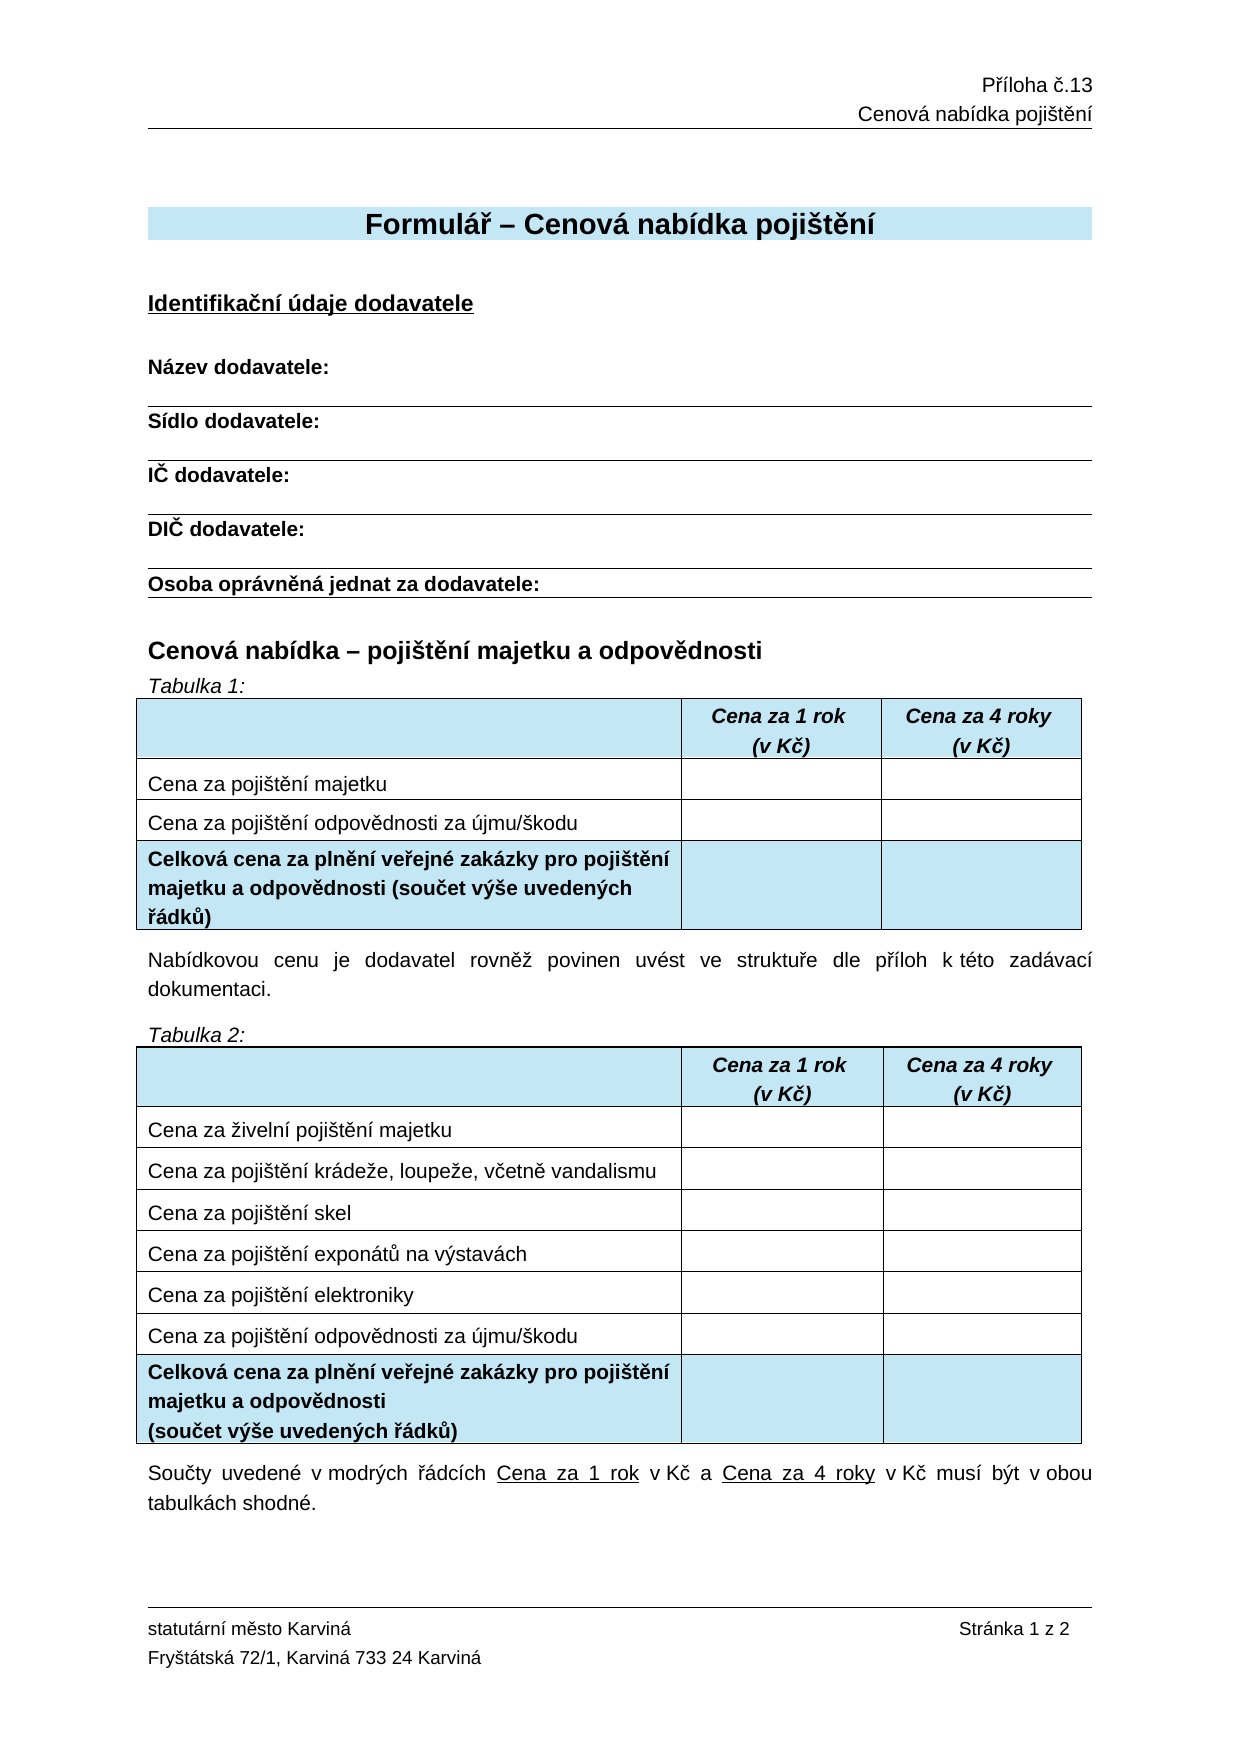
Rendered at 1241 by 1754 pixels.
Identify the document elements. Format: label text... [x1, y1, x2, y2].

table_cell Celková cena za plnění veřejné zakázky pro pojištění majetku a odpovědnosti (součet výše uvedených řádků) [137, 1355, 681, 1442]
text Sídlo dodavatele: [148, 407, 1092, 435]
table_cell [682, 759, 881, 799]
table_cell [882, 841, 1081, 929]
table_cell Cena za živelní pojištění majetku [137, 1107, 681, 1147]
table_cell [682, 1231, 883, 1271]
table_cell Cena za pojištění majetku [137, 759, 681, 799]
table_cell [884, 1231, 1081, 1271]
table_header Cena za 4 roky (v Kč) [884, 1048, 1081, 1106]
table_cell Cena za pojištění skel [137, 1190, 681, 1230]
text Tabulka 2: [148, 1013, 1092, 1046]
table_cell [884, 1107, 1081, 1147]
text Osoba oprávněná jednat za dodavatele: [148, 569, 1092, 597]
text Identifikační údaje dodavatele [148, 290, 1109, 317]
text Název dodavatele: [148, 355, 1092, 381]
table_cell [682, 800, 881, 840]
table_cell [682, 1355, 883, 1442]
text Nabídkovou cenu je dodavatel rovněž povinen uvést ve struktuře dle příloh k této zadávací dokumentaci. [148, 942, 1092, 1001]
table_cell [682, 1314, 883, 1354]
text Součty uvedené v modrých řádcích Cena za 1 rok v Kč a Cena za 4 roky v Kč musí být v obou tabulkách shodné. [148, 1456, 1092, 1514]
text IČ dodavatele: [148, 461, 1092, 489]
table_cell [884, 1190, 1081, 1230]
table_header Cena za 1 rok (v Kč) [682, 699, 881, 757]
table_cell [884, 1148, 1081, 1188]
table_cell Cena za pojištění elektroniky [137, 1272, 681, 1313]
table_cell Cena za pojištění exponátů na výstavách [137, 1231, 681, 1271]
subtitle Cenová nabídka – pojištění majetku a odpovědnosti [148, 636, 1092, 665]
text DIČ dodavatele: [148, 515, 1092, 543]
table_cell Cena za pojištění odpovědnosti za újmu/škodu [137, 800, 681, 840]
table_cell [882, 800, 1081, 840]
table_header [137, 699, 681, 757]
table_cell [682, 841, 881, 929]
table_cell [682, 1107, 883, 1147]
text Tabulka 1: [148, 665, 1092, 698]
table_cell [682, 1190, 883, 1230]
table_header Cena za 4 roky (v Kč) [882, 699, 1081, 757]
subtitle Formulář – Cenová nabídka pojištění [148, 207, 1092, 240]
table_cell [882, 759, 1081, 799]
table_cell Celková cena za plnění veřejné zakázky pro pojištění majetku a odpovědnosti (součet výše uvedených řádků) [137, 841, 681, 929]
table_cell Cena za pojištění krádeže, loupeže, včetně vandalismu [137, 1148, 681, 1188]
table_cell [884, 1272, 1081, 1313]
table_cell [884, 1314, 1081, 1354]
table_cell Cena za pojištění odpovědnosti za újmu/škodu [137, 1314, 681, 1354]
table_cell [682, 1148, 883, 1188]
table_header [137, 1048, 681, 1106]
table_cell [682, 1272, 883, 1313]
table_header Cena za 1 rok (v Kč) [682, 1048, 883, 1106]
table_cell [884, 1355, 1081, 1442]
